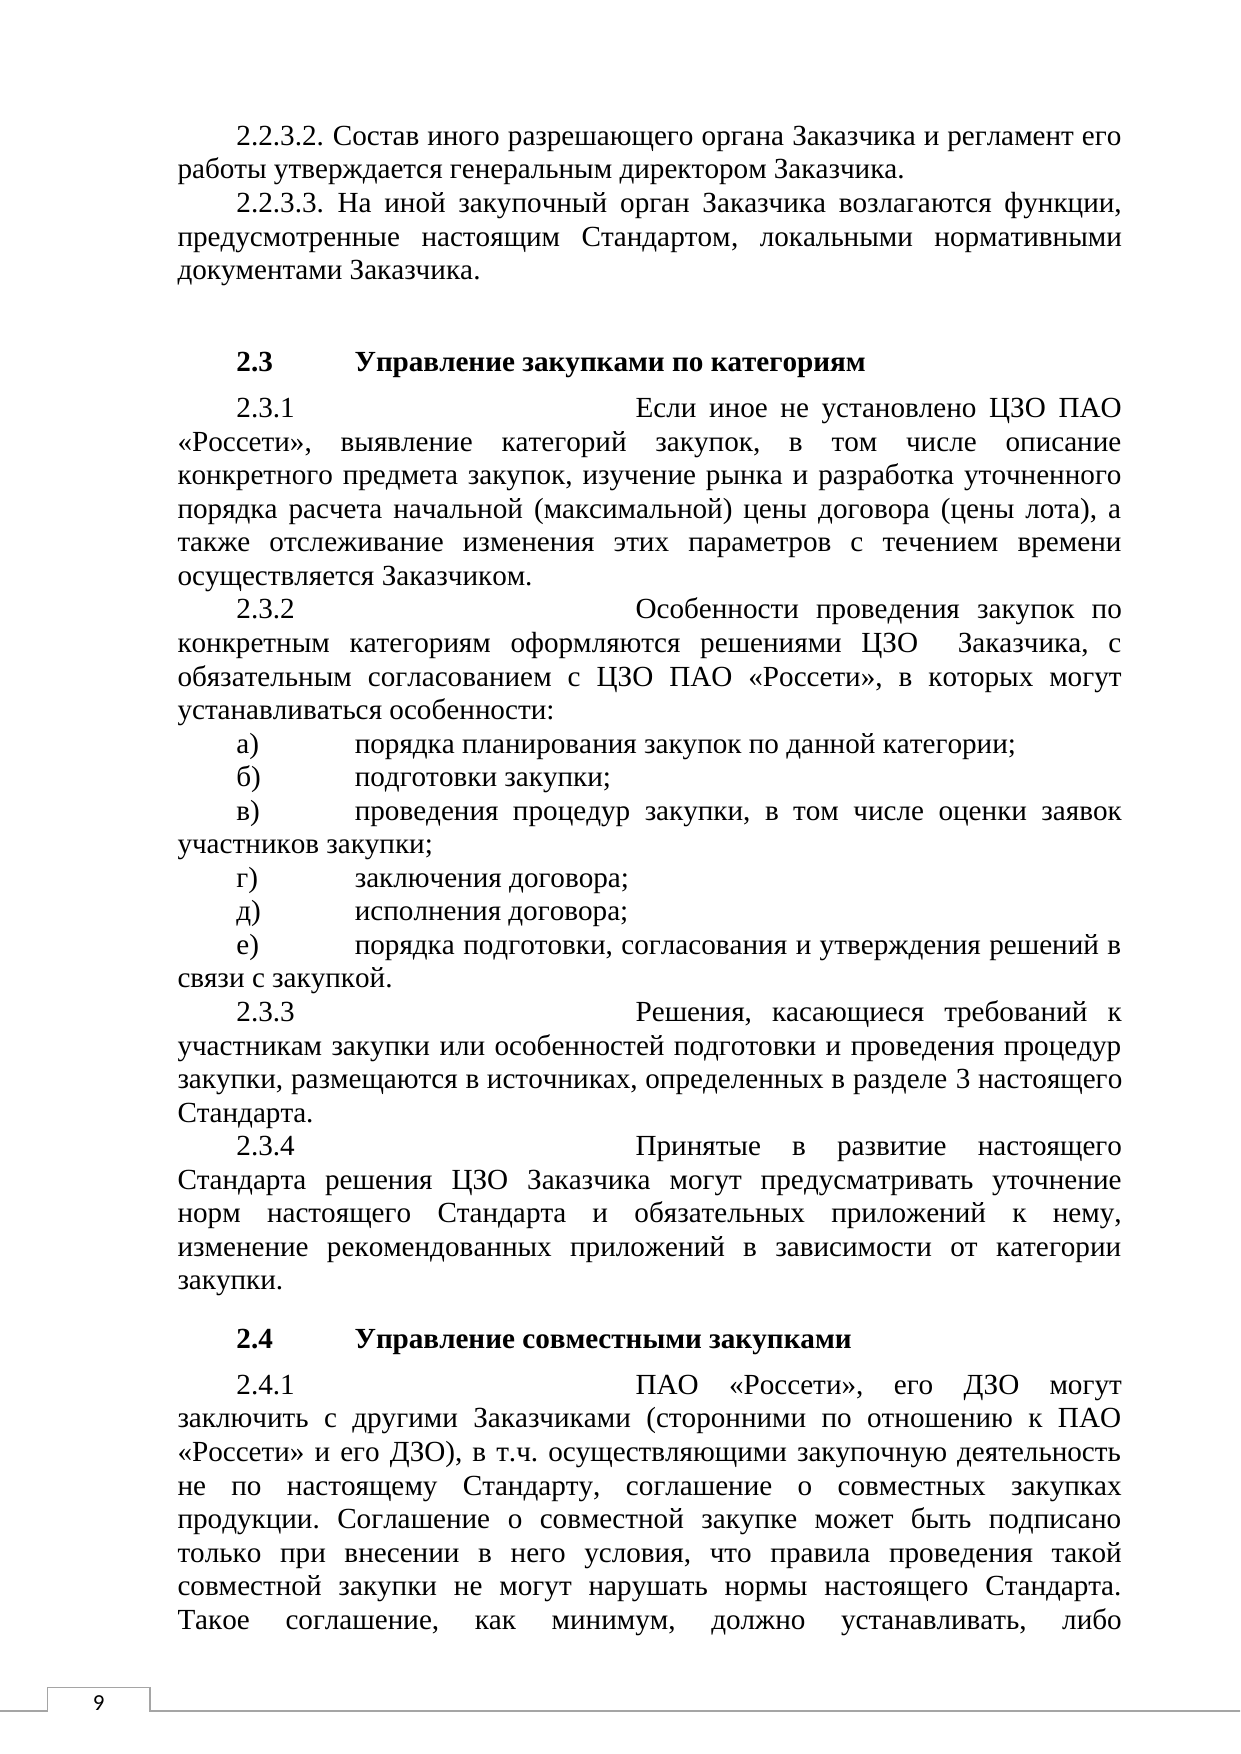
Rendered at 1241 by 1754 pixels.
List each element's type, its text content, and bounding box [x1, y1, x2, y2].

text исполнения договора; [177, 893, 1122, 927]
text Особенности проведения закупок по конкретным категориям оформляются решениями ЦЗО Заказчика, с обязательным согласованием с ЦЗО ПАО «Россети», в которых могут устанавливаться особенности: [177, 592, 1122, 726]
text Если иное не установлено ЦЗО ПАО «Россети», выявление категорий закупок, в том числе описание конкретного предмета закупок, изучение рынка и разработка уточненного порядка расчета начальной (максимальной) цены договора (цены лота), а также отслеживание изменения этих параметров с течением времени осуществляется Заказчиком. [177, 390, 1122, 592]
text порядка подготовки, согласования и утверждения решений в связи с закупкой. [177, 927, 1122, 994]
text Принятые в развитие настоящего Стандарта решения ЦЗО Заказчика могут предусматривать уточнение норм настоящего Стандарта и обязательных приложений к нему, изменение рекомендованных приложений в зависимости от категории закупки. [177, 1128, 1122, 1296]
text проведения процедур закупки, в том числе оценки заявок участников закупки; [177, 793, 1122, 860]
text Решения, касающиеся требований к участникам закупки или особенностей подготовки и проведения процедур закупки, размещаются в источниках, определенных в разделе 3 настоящего Стандарта. [177, 994, 1122, 1128]
text заключения договора; [177, 860, 1122, 893]
text Управление закупками по категориям [177, 344, 1122, 378]
list Состав иного разрешающего органа Заказчика и регламент его работы утверждается генеральным директором Заказчика. [177, 118, 1122, 185]
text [177, 1367, 1122, 1635]
text порядка планирования закупок по данной категории; [177, 726, 1122, 759]
list На иной закупочный орган Заказчика возлагаются функции, предусмотренные настоящим Стандартом, локальными нормативными документами Заказчика. [177, 185, 1122, 286]
text подготовки закупки; [177, 759, 1122, 793]
text Управление совместными закупками [177, 1321, 1122, 1354]
